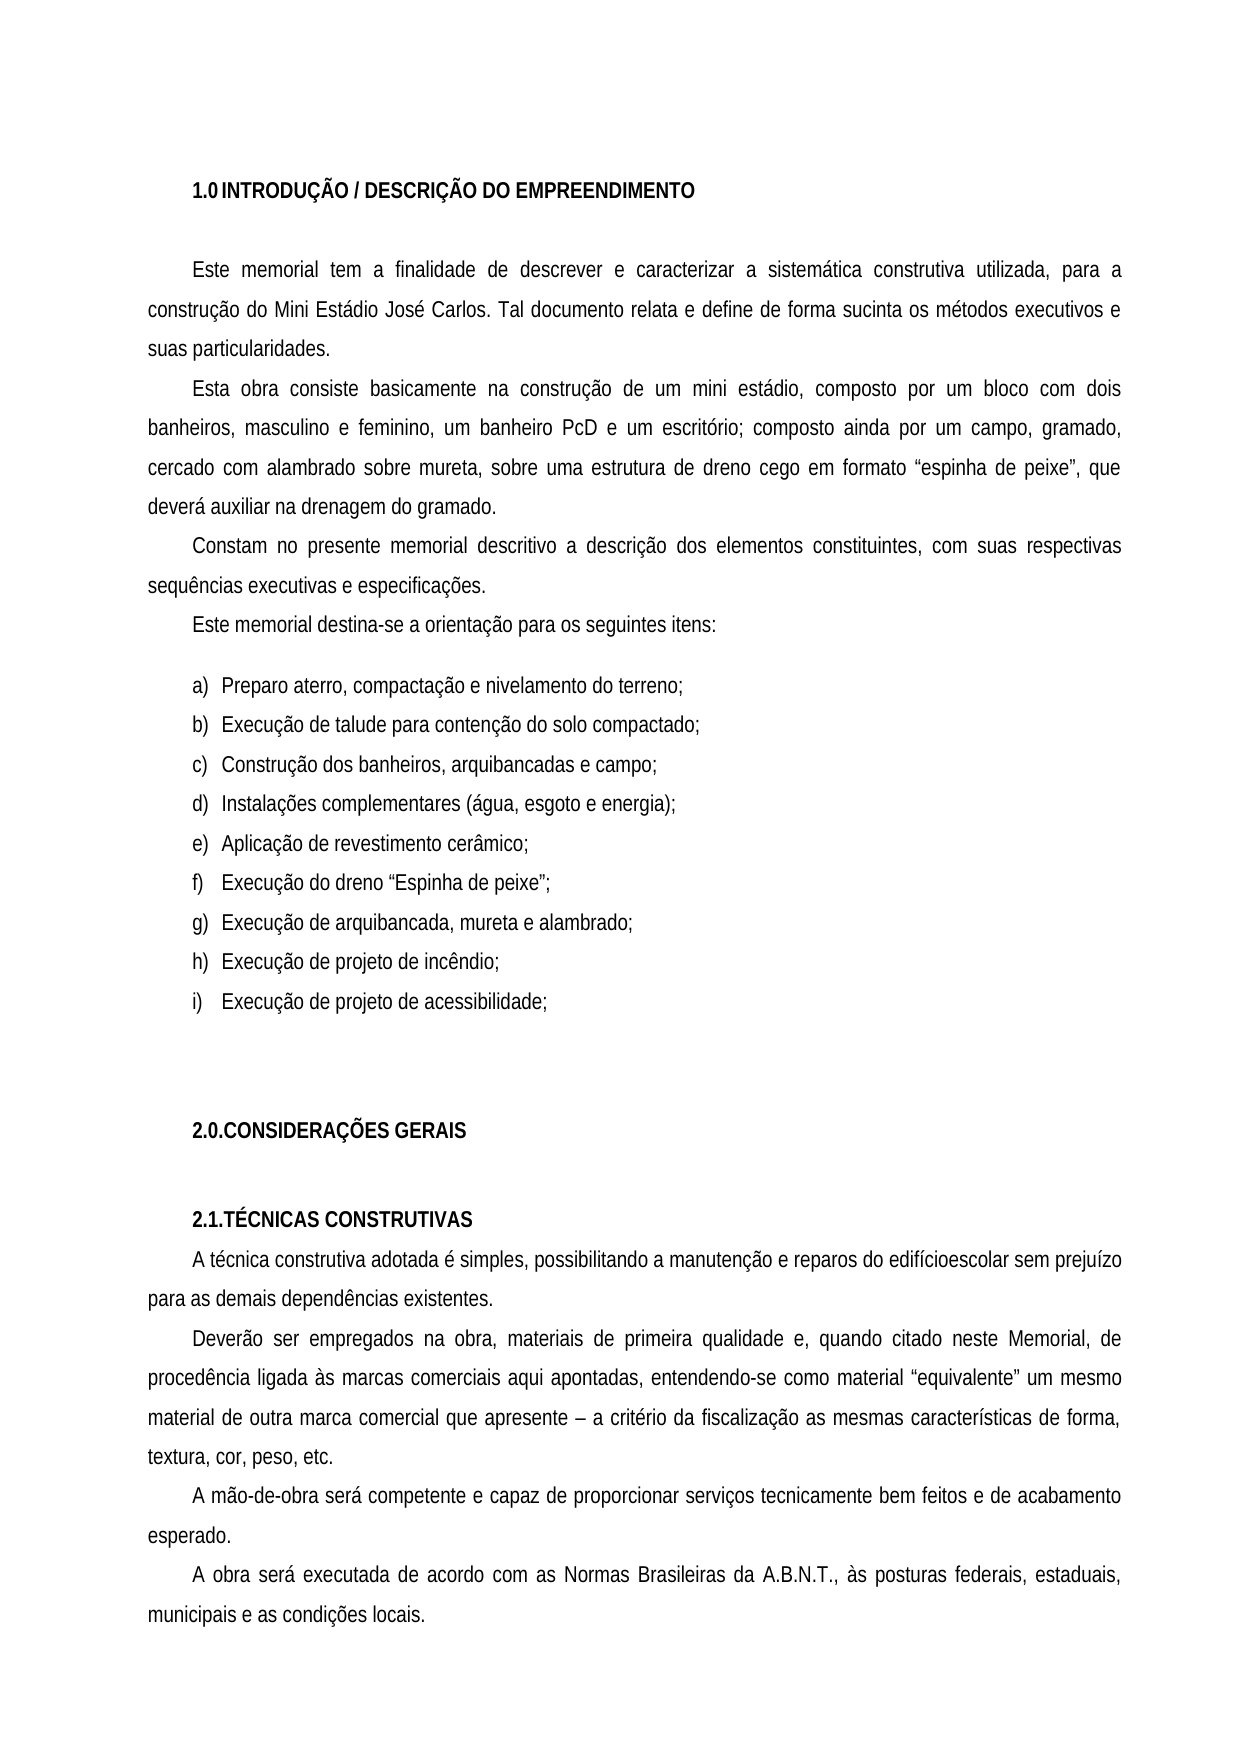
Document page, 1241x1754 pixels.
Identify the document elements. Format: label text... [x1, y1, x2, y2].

list Preparo aterro, compactação e nivelamento do terreno; [148, 672, 1122, 698]
list A técnica construtiva adotada é simples, possibilitando a manutenção e reparos do edifícioescolar sem prejuízo para as demais dependências existentes. [148, 1246, 1122, 1311]
list Aplicação de revestimento cerâmico; [148, 830, 1122, 856]
subtitle 2.0.CONSIDERAÇÕES GERAIS [148, 1117, 1122, 1143]
list Construção dos banheiros, arquibancadas e campo; [148, 751, 1122, 777]
text Esta obra consiste basicamente na construção de um mini estádio, composto por um bloco com dois banheiros, masculino e feminino, um banheiro PcD e um escritório; composto ainda por um campo, gramado, cercado com alambrado sobre mureta, sobre uma estrutura de dreno cego em formato “espinha de peixe”, que deverá auxiliar na drenagem do gramado. [148, 374, 1122, 519]
list A mão-de-obra será competente e capaz de proporcionar serviços tecnicamente bem feitos e de acabamento esperado. [148, 1482, 1122, 1548]
text Este memorial destina-se a orientação para os seguintes itens: [148, 611, 1122, 638]
list Instalações complementares (água, esgoto e energia); [148, 790, 1122, 817]
list Execução do dreno “Espinha de peixe”; [148, 869, 1122, 896]
list Execução de projeto de incêndio; [148, 948, 1122, 974]
list Execução de talude para contenção do solo compactado; [148, 711, 1122, 738]
subtitle 2.1.TÉCNICAS CONSTRUTIVAS [148, 1206, 1122, 1232]
text Constam no presente memorial descritivo a descrição dos elementos constituintes, com suas respectivas sequências executivas e especificações. [148, 532, 1122, 598]
list Deverão ser empregados na obra, materiais de primeira qualidade e, quando citado neste Memorial, de procedência ligada às marcas comerciais aqui apontadas, entendendo-se como material “equivalente” um mesmo material de outra marca comercial que apresente – a critério da fiscalização as mesmas características de forma, textura, cor, peso, etc. [148, 1324, 1122, 1469]
list Execução de arquibancada, mureta e alambrado; [148, 909, 1122, 935]
subtitle INTRODUÇÃO / DESCRIÇÃO DO EMPREENDIMENTO [148, 177, 1122, 203]
list Execução de projeto de acessibilidade; [148, 988, 1122, 1014]
text Este memorial tem a finalidade de descrever e caracterizar a sistemática construtiva utilizada, para a construção do Mini Estádio José Carlos. Tal documento relata e define de forma sucinta os métodos executivos e suas particularidades. [148, 256, 1122, 361]
list A obra será executada de acordo com as Normas Brasileiras da A.B.N.T., às posturas federais, estaduais, municipais e as condições locais. [148, 1561, 1122, 1627]
